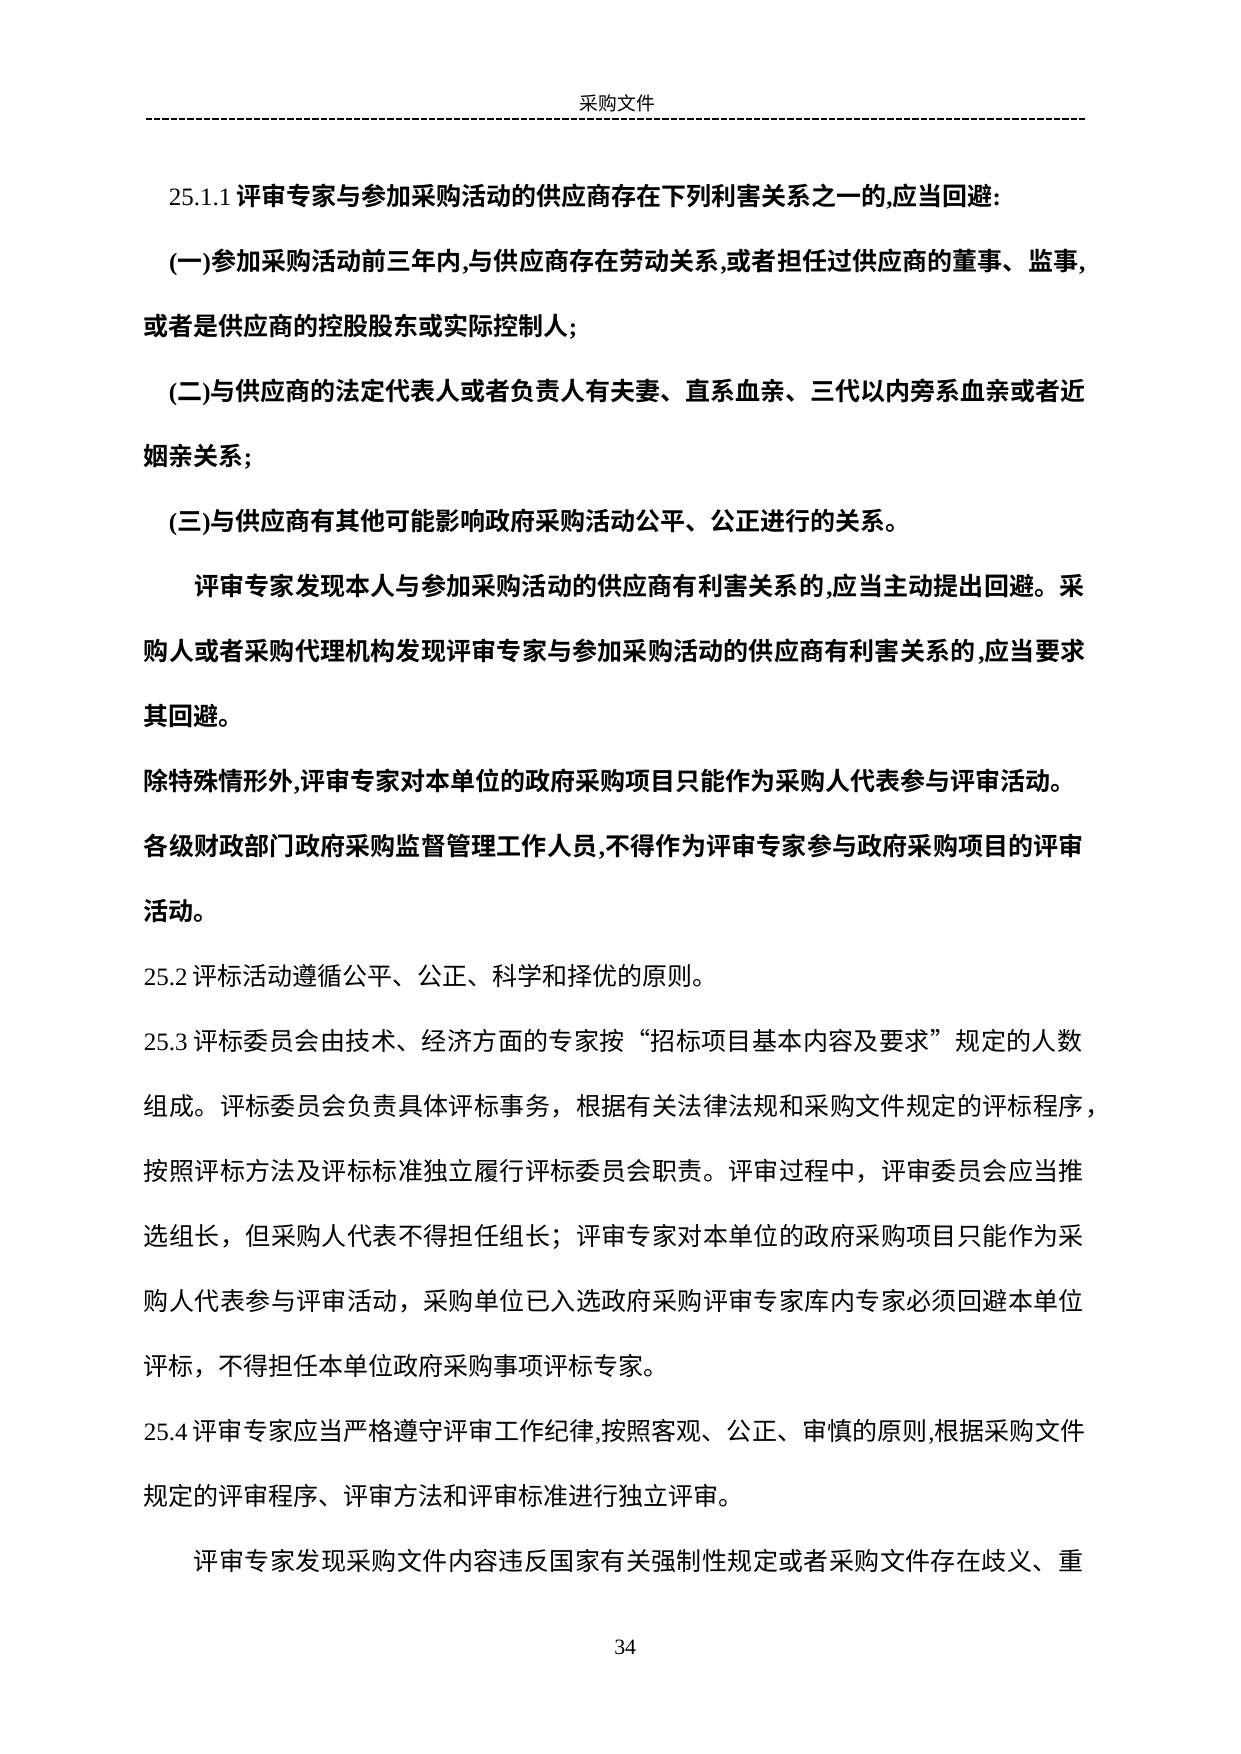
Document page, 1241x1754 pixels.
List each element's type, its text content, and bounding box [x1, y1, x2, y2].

text 25.3评标委员会由技术、经济方面的专家按“招标项目基本内容及要求”规定的人数组成。评标委员会负责具体评标事务，根据有关法律法规和采购文件规定的评标程序，按照评标方法及评标标准独立履行评标委员会职责。评审过程中，评审委员会应当推选组长，但采购人代表不得担任组长；评审专家对本单位的政府采购项目只能作为采购人代表参与评审活动，采购单位已入选政府采购评审专家库内专家必须回避本单位评标，不得担任本单位政府采购事项评标专家。 [144, 1007, 1085, 1397]
text (三)与供应商有其他可能影响政府采购活动公平、公正进行的关系。 [144, 487, 1085, 552]
text (一)参加采购活动前三年内,与供应商存在劳动关系,或者担任过供应商的董事、监事,或者是供应商的控股股东或实际控制人; [144, 227, 1085, 357]
text 各级财政部门政府采购监督管理工作人员,不得作为评审专家参与政府采购项目的评审活动。 [144, 812, 1085, 942]
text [144, 1527, 1085, 1592]
text 除特殊情形外,评审专家对本单位的政府采购项目只能作为采购人代表参与评审活动。 [144, 747, 1085, 812]
text 25.1.1评审专家与参加采购活动的供应商存在下列利害关系之一的,应当回避: [144, 162, 1085, 227]
text 评审专家发现本人与参加采购活动的供应商有利害关系的,应当主动提出回避。采购人或者采购代理机构发现评审专家与参加采购活动的供应商有利害关系的,应当要求其回避。 [144, 552, 1085, 747]
text 25.2评标活动遵循公平、公正、科学和择优的原则。 [144, 942, 1085, 1007]
text (二)与供应商的法定代表人或者负责人有夫妻、直系血亲、三代以内旁系血亲或者近姻亲关系; [144, 357, 1085, 487]
text 25.4评审专家应当严格遵守评审工作纪律,按照客观、公正、审慎的原则,根据采购文件规定的评审程序、评审方法和评审标准进行独立评审。 [144, 1397, 1085, 1527]
